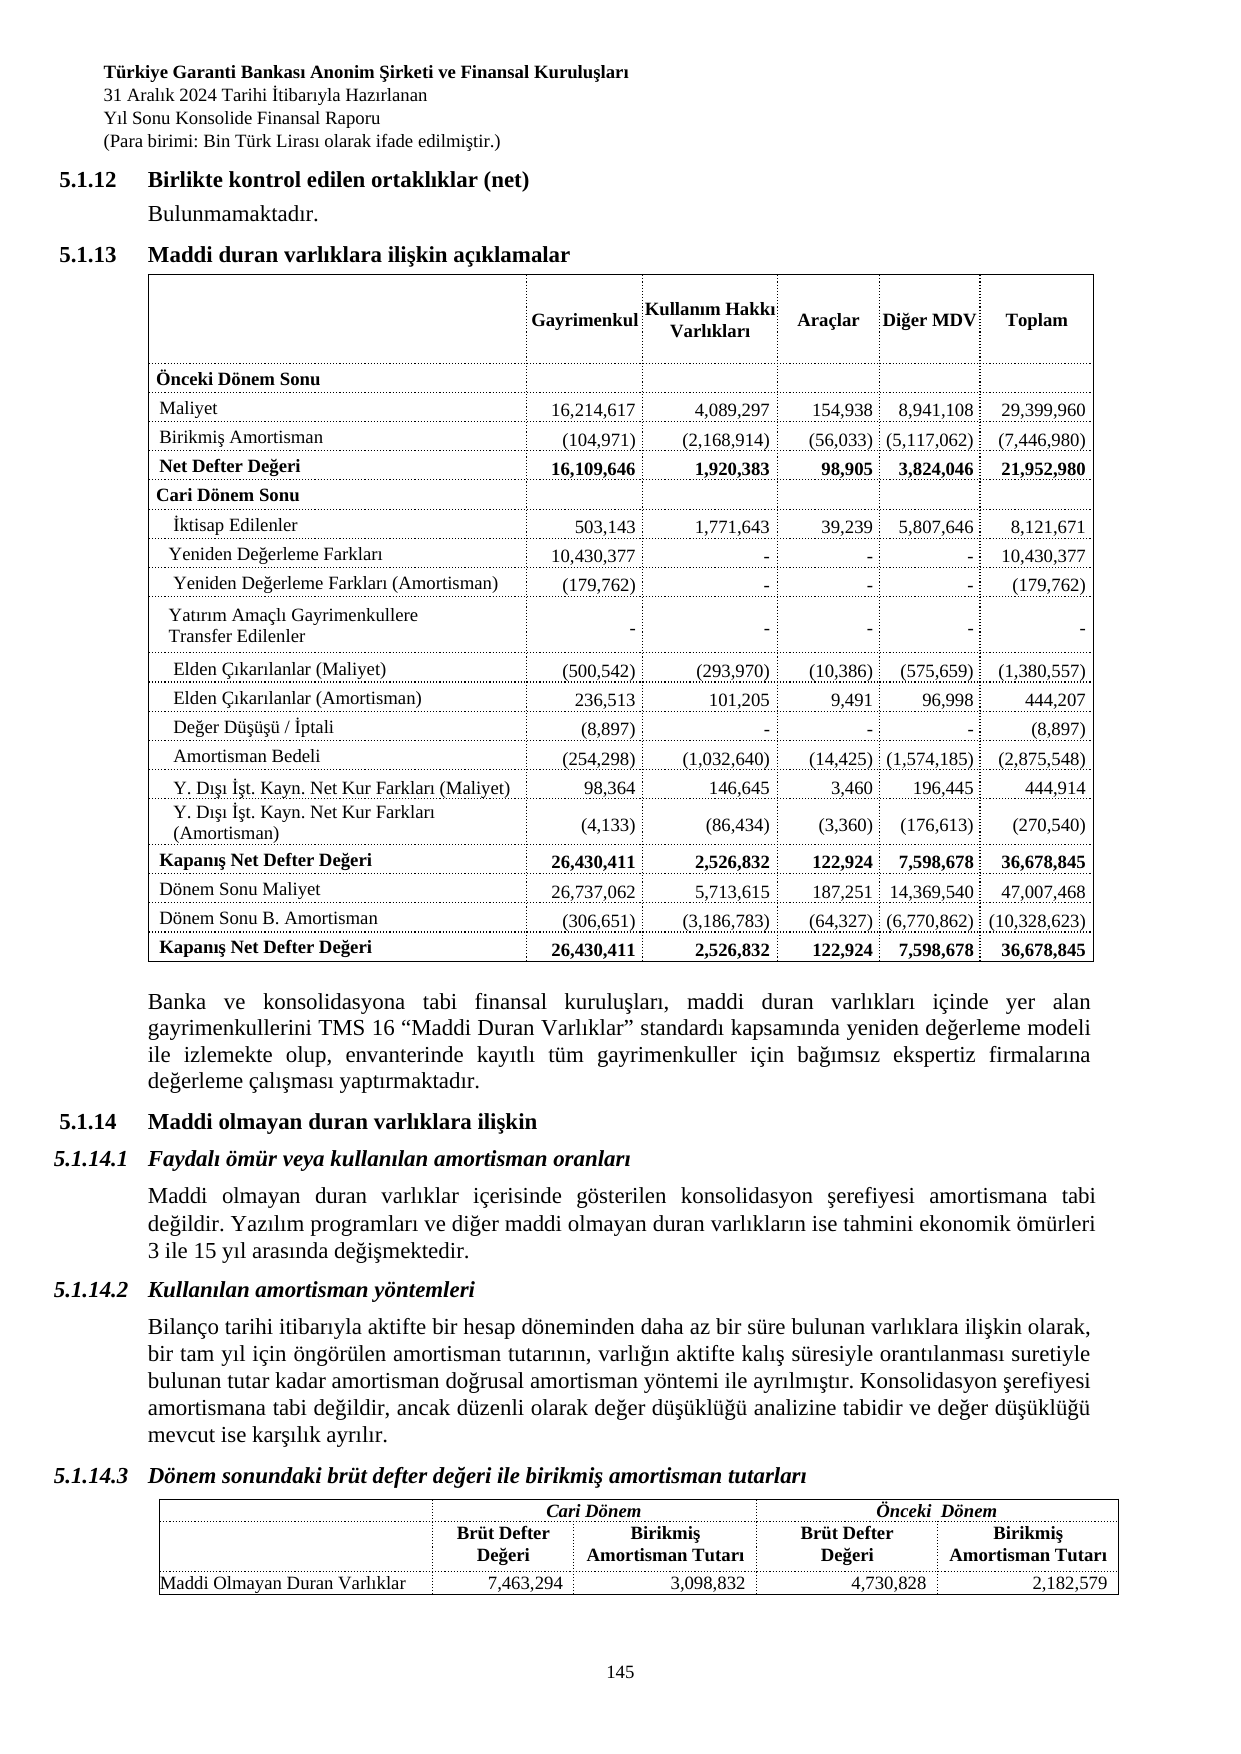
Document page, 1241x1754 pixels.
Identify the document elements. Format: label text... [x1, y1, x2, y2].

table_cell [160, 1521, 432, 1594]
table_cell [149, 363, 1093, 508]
text Banka ve konsolidasyona tabi finansal kuruluşları, maddi duran varlıkları içinde yer alan gayrimenkullerini TMS 16 “Maddi Duran Varlıklar” standardı kapsamında yeniden değerleme modeli ile izlemekte olup, envanterinde kayıtlı tüm gayrimenkuller için bağımsız ekspertiz firmalarına değerleme çalışması yaptırmaktadır. [148, 988, 1092, 1093]
text 5.1.14 Maddi olmayan duran varlıklara ilişkin [59, 1106, 1092, 1135]
text Bilanço tarihi itibarıyla aktifte bir hesap döneminden daha az bir süre bulunan varlıklara ilişkin olarak, bir tam yıl için öngörülen amortisman tutarının, varlığın aktifte kalış süresiyle orantılanması suretiyle bulunan tutar kadar amortisman doğrusal amortisman yöntemi ile ayrılmıştır. Konsolidasyon şerefiyesi amortismana tabi değildir, ancak düzenli olarak değer düşüklüğü analizine tabidir ve değer düşüklüğü mevcut ise karşılık ayrılır. [148, 1313, 1092, 1448]
text 5.1.14.2 Kullanılan amortisman yöntemleri [54, 1276, 1092, 1302]
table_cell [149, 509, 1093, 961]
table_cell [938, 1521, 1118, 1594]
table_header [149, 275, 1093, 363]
text Bulunmamaktadır. [148, 200, 1093, 226]
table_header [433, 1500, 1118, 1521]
text 5.1.14.1 Faydalı ömür veya kullanılan amortisman oranları [54, 1145, 1092, 1172]
text 5.1.12 Birlikte kontrol edilen ortaklıklar (net) [59, 164, 1092, 193]
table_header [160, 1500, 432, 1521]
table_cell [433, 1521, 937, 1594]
text 5.1.14.3 Dönem sonundaki brüt defter değeri ile birikmiş amortisman tutarları [54, 1462, 1092, 1488]
text 5.1.13 Maddi duran varlıklara ilişkin açıklamalar [59, 239, 1092, 268]
text Maddi olmayan duran varlıklar içerisinde gösterilen konsolidasyon şerefiyesi amortismana tabi değildir. Yazılım programları ve diğer maddi olmayan duran varlıkların ise tahmini ekonomik ömürleri 3 ile 15 yıl arasında değişmektedir. [148, 1182, 1097, 1263]
